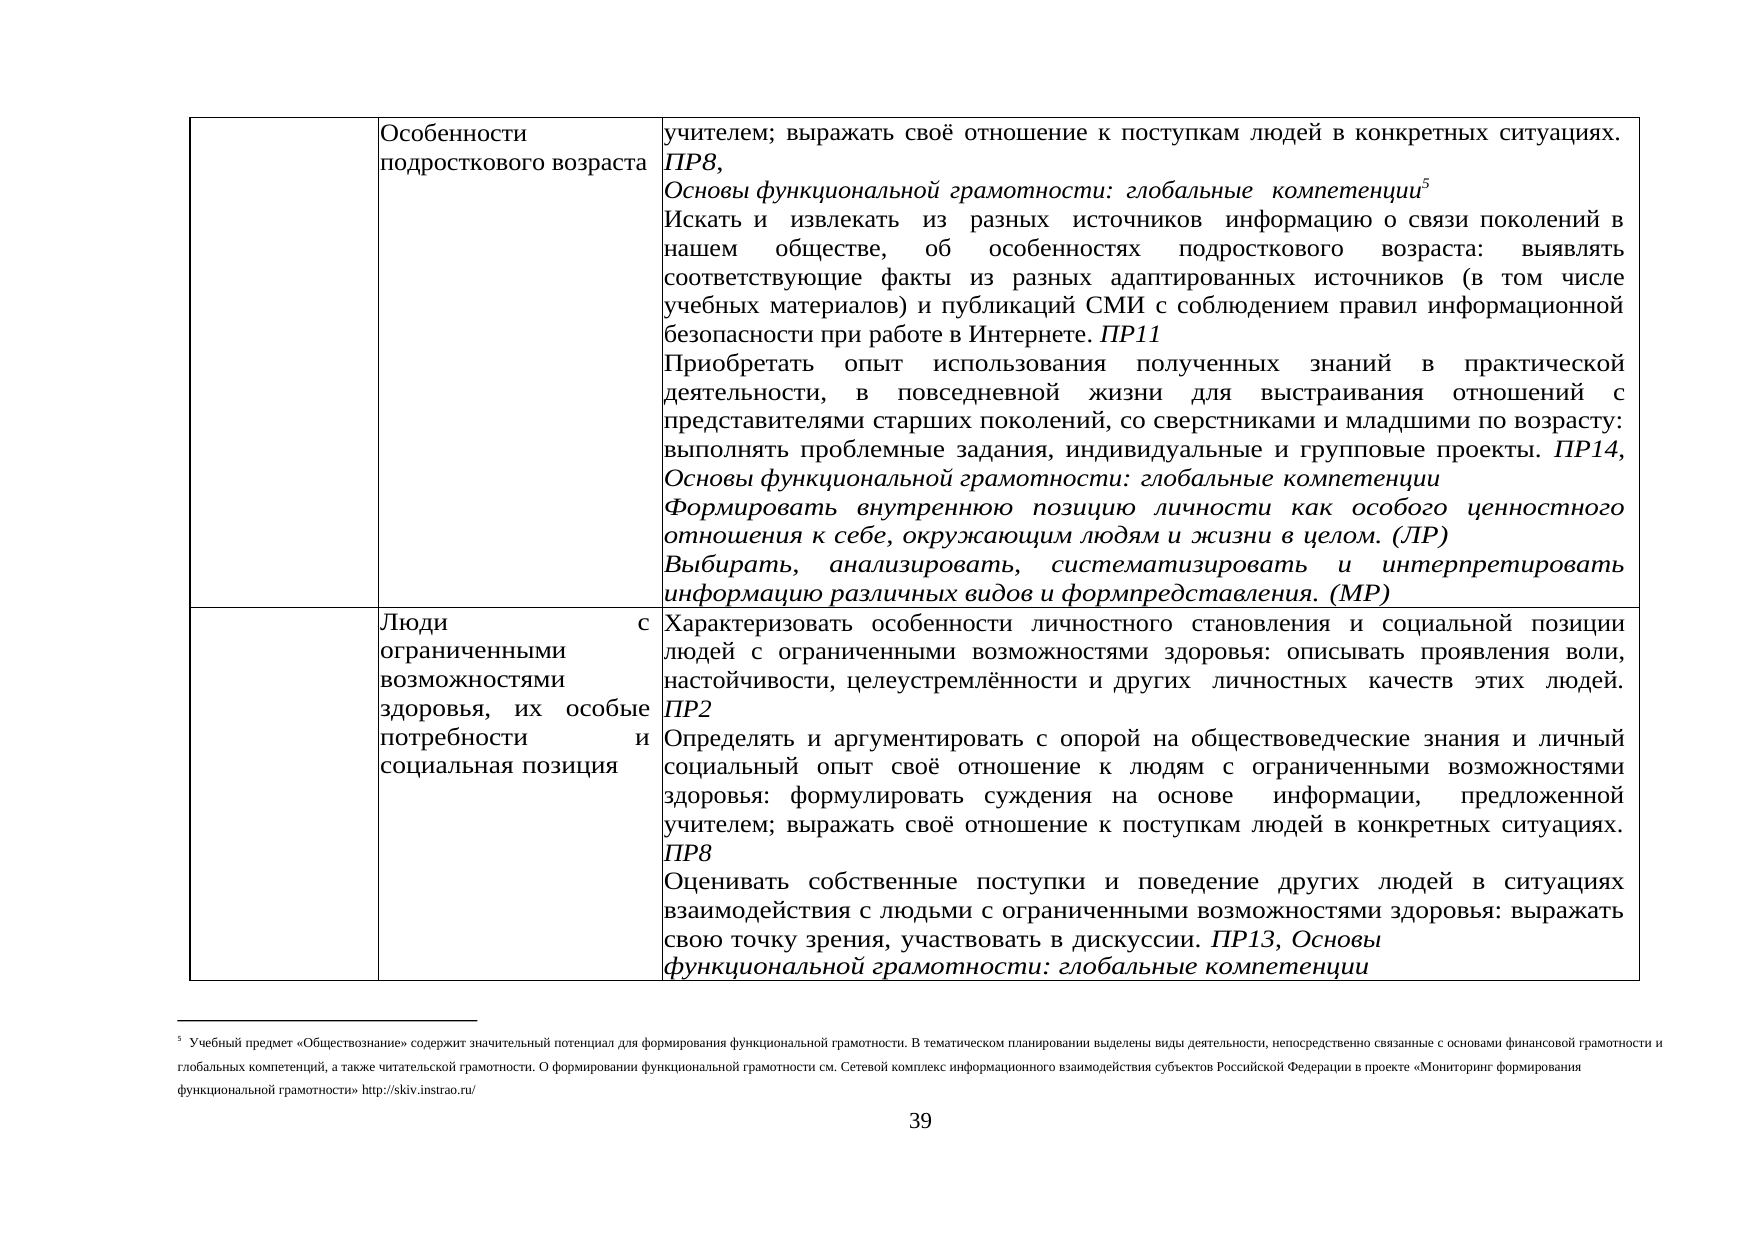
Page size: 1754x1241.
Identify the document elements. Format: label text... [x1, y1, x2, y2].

table_cell Характеризовать особенности личностного становления и социальной позиции людей с ограниченными возможностями здоровья: описывать проявления воли, настойчивости, целеустремлённости и других личностных качеств этих людей. ПР2 Определять и аргументировать с опорой на обществоведческие знания и личный социальный опыт своё отношение к людям с ограниченными возможностями здоровья: формулировать суждения на основе информации, предложенной учителем; выражать своё отношение к поступкам людей в конкретных ситуациях. ПР8 Оценивать собственные поступки и поведение других людей в ситуациях взаимодействия с людьми с ограниченными возможностями здоровья: выражать свою точку зрения, участвовать в дискуссии. ПР13, Основы функциональной грамотности: глобальные компетенции [663, 608, 1639, 980]
list Учебный предмет «Обществознание» содержит значительный потенциал для формирования функциональной грамотности. В тематическом планировании выделены виды деятельности, непосредственно связанные с основами финансовой грамотности и глобальных компетенций, а также читательской грамотности. О формировании функциональной грамотности см. Сетевой комплекс информационного взаимодействия субъектов Российской Федерации в проекте «Мониторинг формирования [177, 1020, 1666, 1074]
text функциональной грамотности» http://skiv.instrao.ru/ [177, 1082, 1677, 1098]
table_header [191, 118, 378, 607]
table_header учителем; выражать своё отношение к поступкам людей в конкретных ситуациях. ПР8, Основы функциональной грамотности: глобальные компетенции5 Искать и извлекать из разных источников информацию о связи поколений в нашем обществе, об особенностях подросткового возраста: выявлять соответствующие факты из разных адаптированных источников (в том числе учебных материалов) и публикаций СМИ с соблюдением правил информационной безопасности при работе в Интернете. ПР11 Приобретать опыт использования полученных знаний в практической деятельности, в повседневной жизни для выстраивания отношений с представителями старших поколений, со сверстниками и младшими по возрасту: выполнять проблемные задания, индивидуальные и групповые проекты. ПР14, Основы функциональной грамотности: глобальные компетенции Формировать внутреннюю позицию личности как особого ценностного отношения к себе, окружающим людям и жизни в целом. (ЛР) Выбирать, анализировать, систематизировать и интерпретировать информацию различных видов и формпредставления. (МР) [663, 118, 1639, 607]
table_cell [191, 608, 378, 980]
table_cell Люди с ограниченными возможностями здоровья, их особые потребности и социальная позиция [379, 608, 662, 980]
table_header Особенности подросткового возраста [379, 118, 662, 607]
